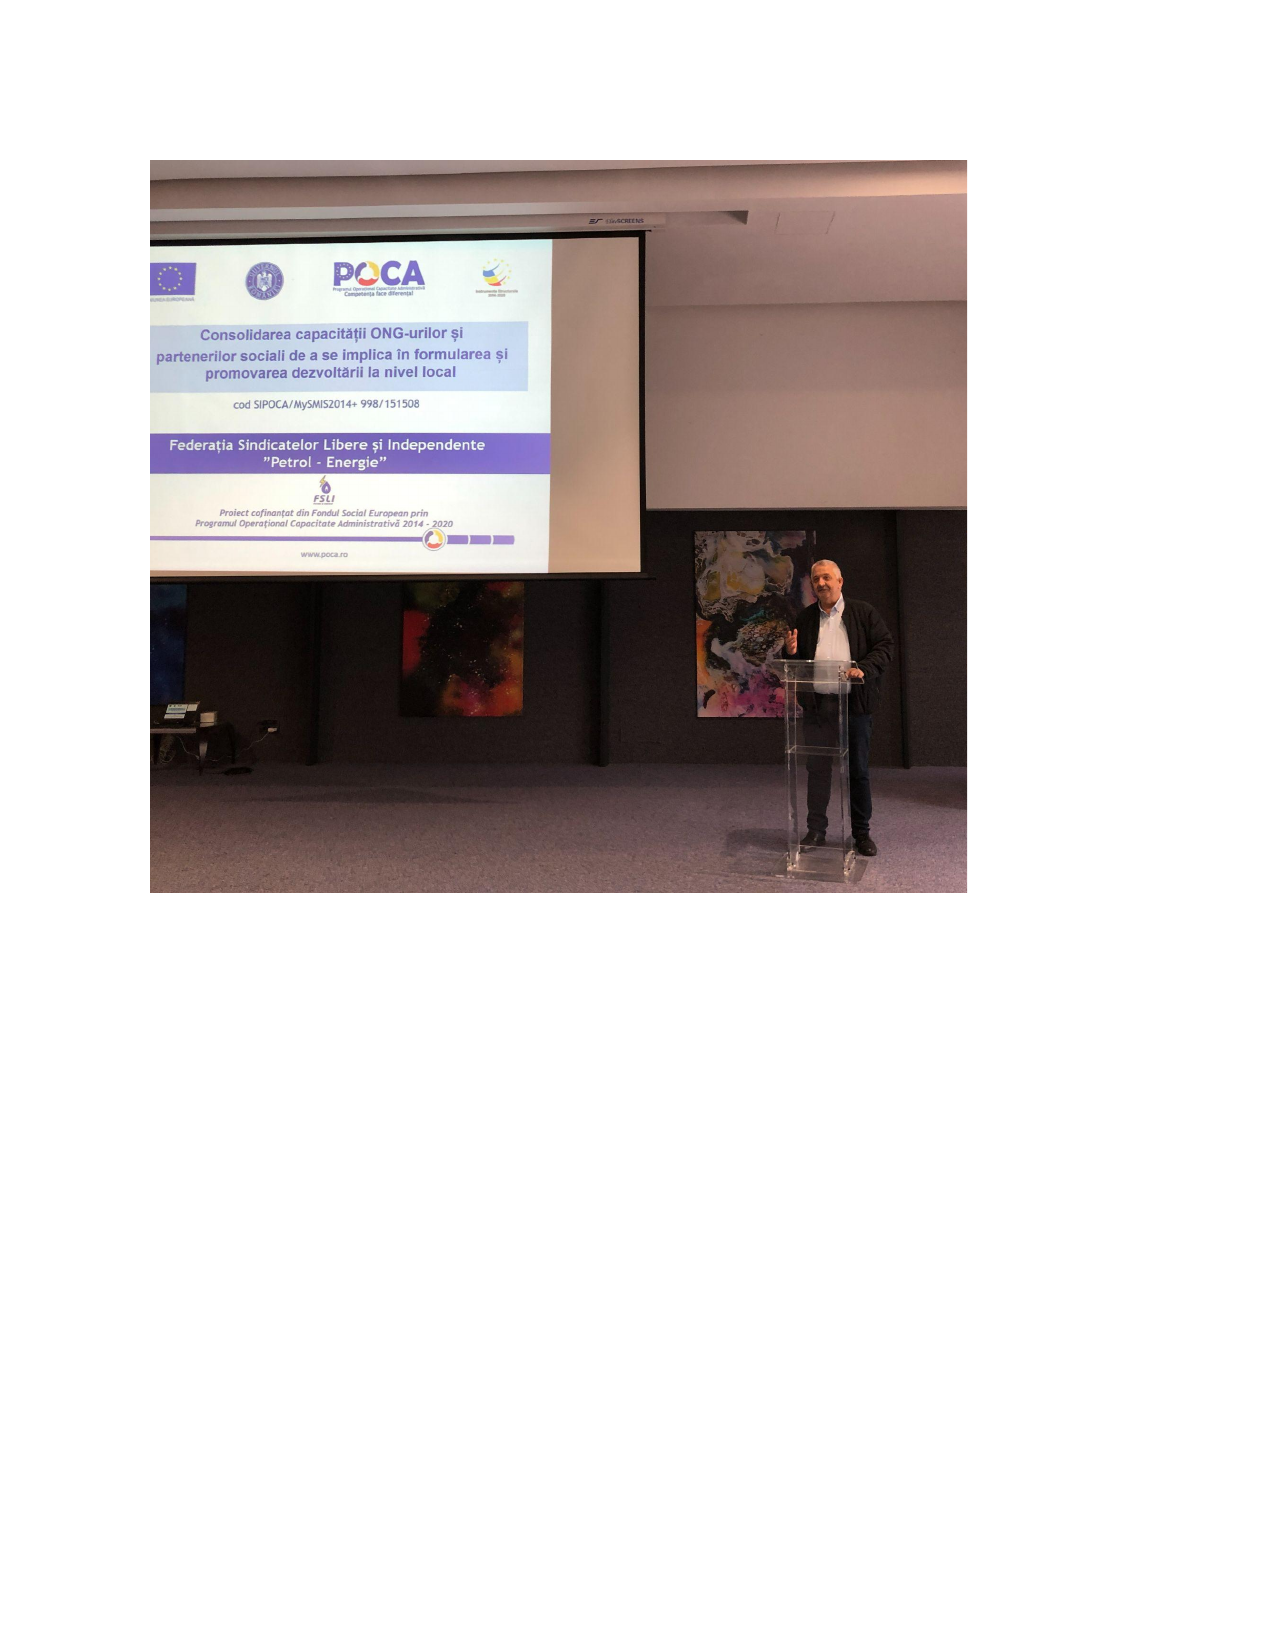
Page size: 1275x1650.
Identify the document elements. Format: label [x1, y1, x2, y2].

picture [150, 160, 968, 893]
